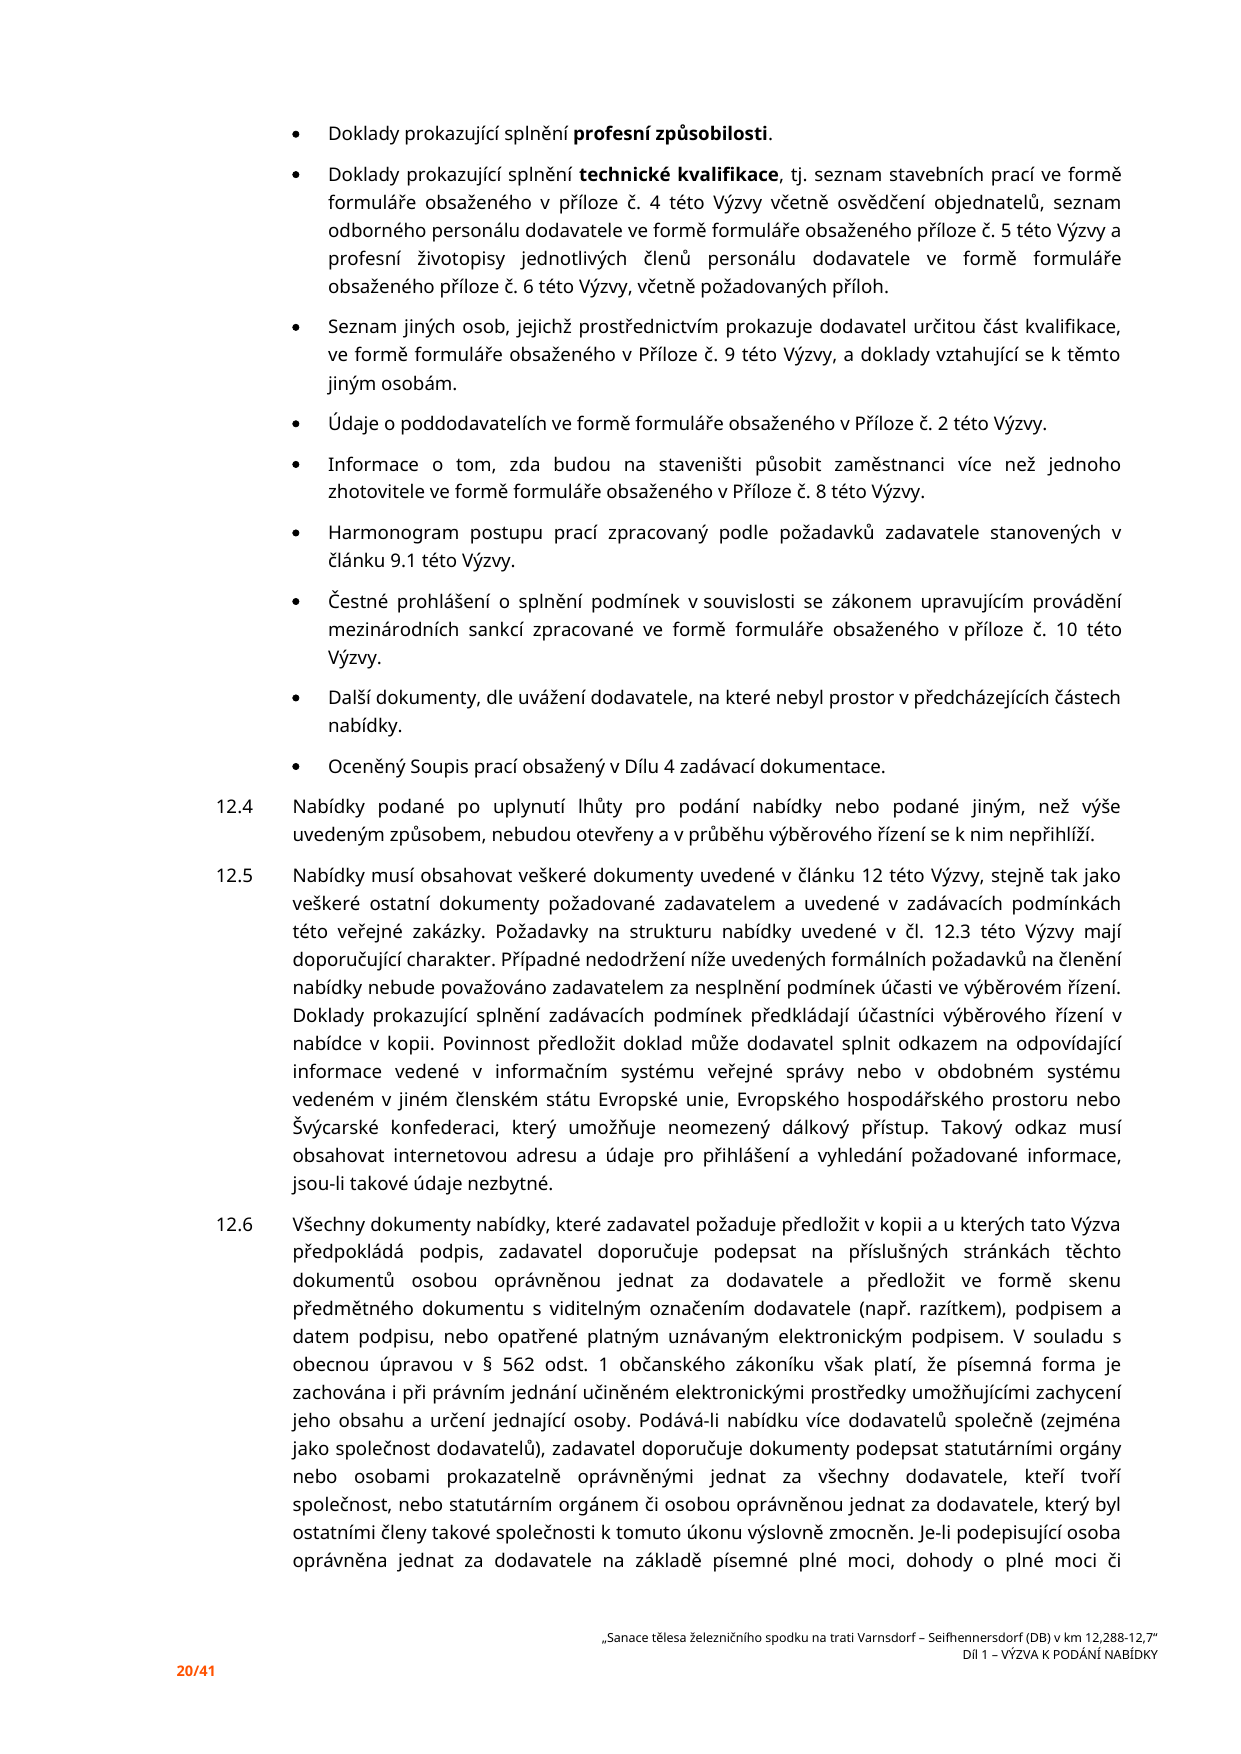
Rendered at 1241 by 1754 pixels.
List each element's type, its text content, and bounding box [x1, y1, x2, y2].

text Doklady prokazující splnění profesní způsobilosti. [292, 121, 1122, 146]
text Nabídky podané po uplynutí lhůty pro podání nabídky nebo podané jiným, než výše uvedeným způsobem, nebudou otevřeny a v průběhu výběrového řízení se k nim nepřihlíží. [216, 793, 1122, 847]
text Nabídky musí obsahovat veškeré dokumenty uvedené v článku 12 této Výzvy, stejně tak jako veškeré ostatní dokumenty požadované zadavatelem a uvedené v zadávacích podmínkách této veřejné zakázky. Požadavky na strukturu nabídky uvedené v čl. 12.3 této Výzvy mají doporučující charakter. Případné nedodržení níže uvedených formálních požadavků na členění nabídky nebude považováno zadavatelem za nesplnění podmínek účasti ve výběrovém řízení. Doklady prokazující splnění zadávacích podmínek předkládají účastníci výběrového řízení v nabídce v kopii. Povinnost předložit doklad může dodavatel splnit odkazem na odpovídající informace vedené v informačním systému veřejné správy nebo v obdobném systému vedeném v jiném členském státu Evropské unie, Evropského hospodářského prostoru nebo Švýcarské konfederaci, který umožňuje neomezený dálkový přístup. Takový odkaz musí obsahovat internetovou adresu a údaje pro přihlášení a vyhledání požadované informace, jsou-li takové údaje nezbytné. [216, 862, 1122, 1196]
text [216, 1211, 1122, 1573]
text Harmonogram postupu prací zpracovaný podle požadavků zadavatele stanovených v článku 9.1 této Výzvy. [292, 519, 1122, 573]
text Čestné prohlášení o splnění podmínek v souvislosti se zákonem upravujícím provádění mezinárodních sankcí zpracované ve formě formuláře obsaženého v příloze č. 10 této Výzvy. [292, 588, 1122, 669]
text Oceněný Soupis prací obsažený v Dílu 4 zadávací dokumentace. [292, 753, 1122, 778]
text Informace o tom, zda budou na staveništi působit zaměstnanci více než jednoho zhotovitele ve formě formuláře obsaženého v Příloze č. 8 této Výzvy. [292, 451, 1122, 504]
text Další dokumenty, dle uvážení dodavatele, na které nebyl prostor v předcházejících částech nabídky. [292, 684, 1122, 738]
text Údaje o poddodavatelích ve formě formuláře obsaženého v Příloze č. 2 této Výzvy. [292, 410, 1122, 436]
text Seznam jiných osob, jejichž prostřednictvím prokazuje dodavatel určitou část kvalifikace, ve formě formuláře obsaženého v Příloze č. 9 této Výzvy, a doklady vztahující se k těmto jiným osobám. [292, 314, 1122, 395]
text Doklady prokazující splnění technické kvalifikace, tj. seznam stavebních prací ve formě formuláře obsaženého v příloze č. 4 této Výzvy včetně osvědčení objednatelů, seznam odborného personálu dodavatele ve formě formuláře obsaženého příloze č. 5 této Výzvy a profesní životopisy jednotlivých členů personálu dodavatele ve formě formuláře obsaženého příloze č. 6 této Výzvy, včetně požadovaných příloh. [292, 161, 1122, 299]
